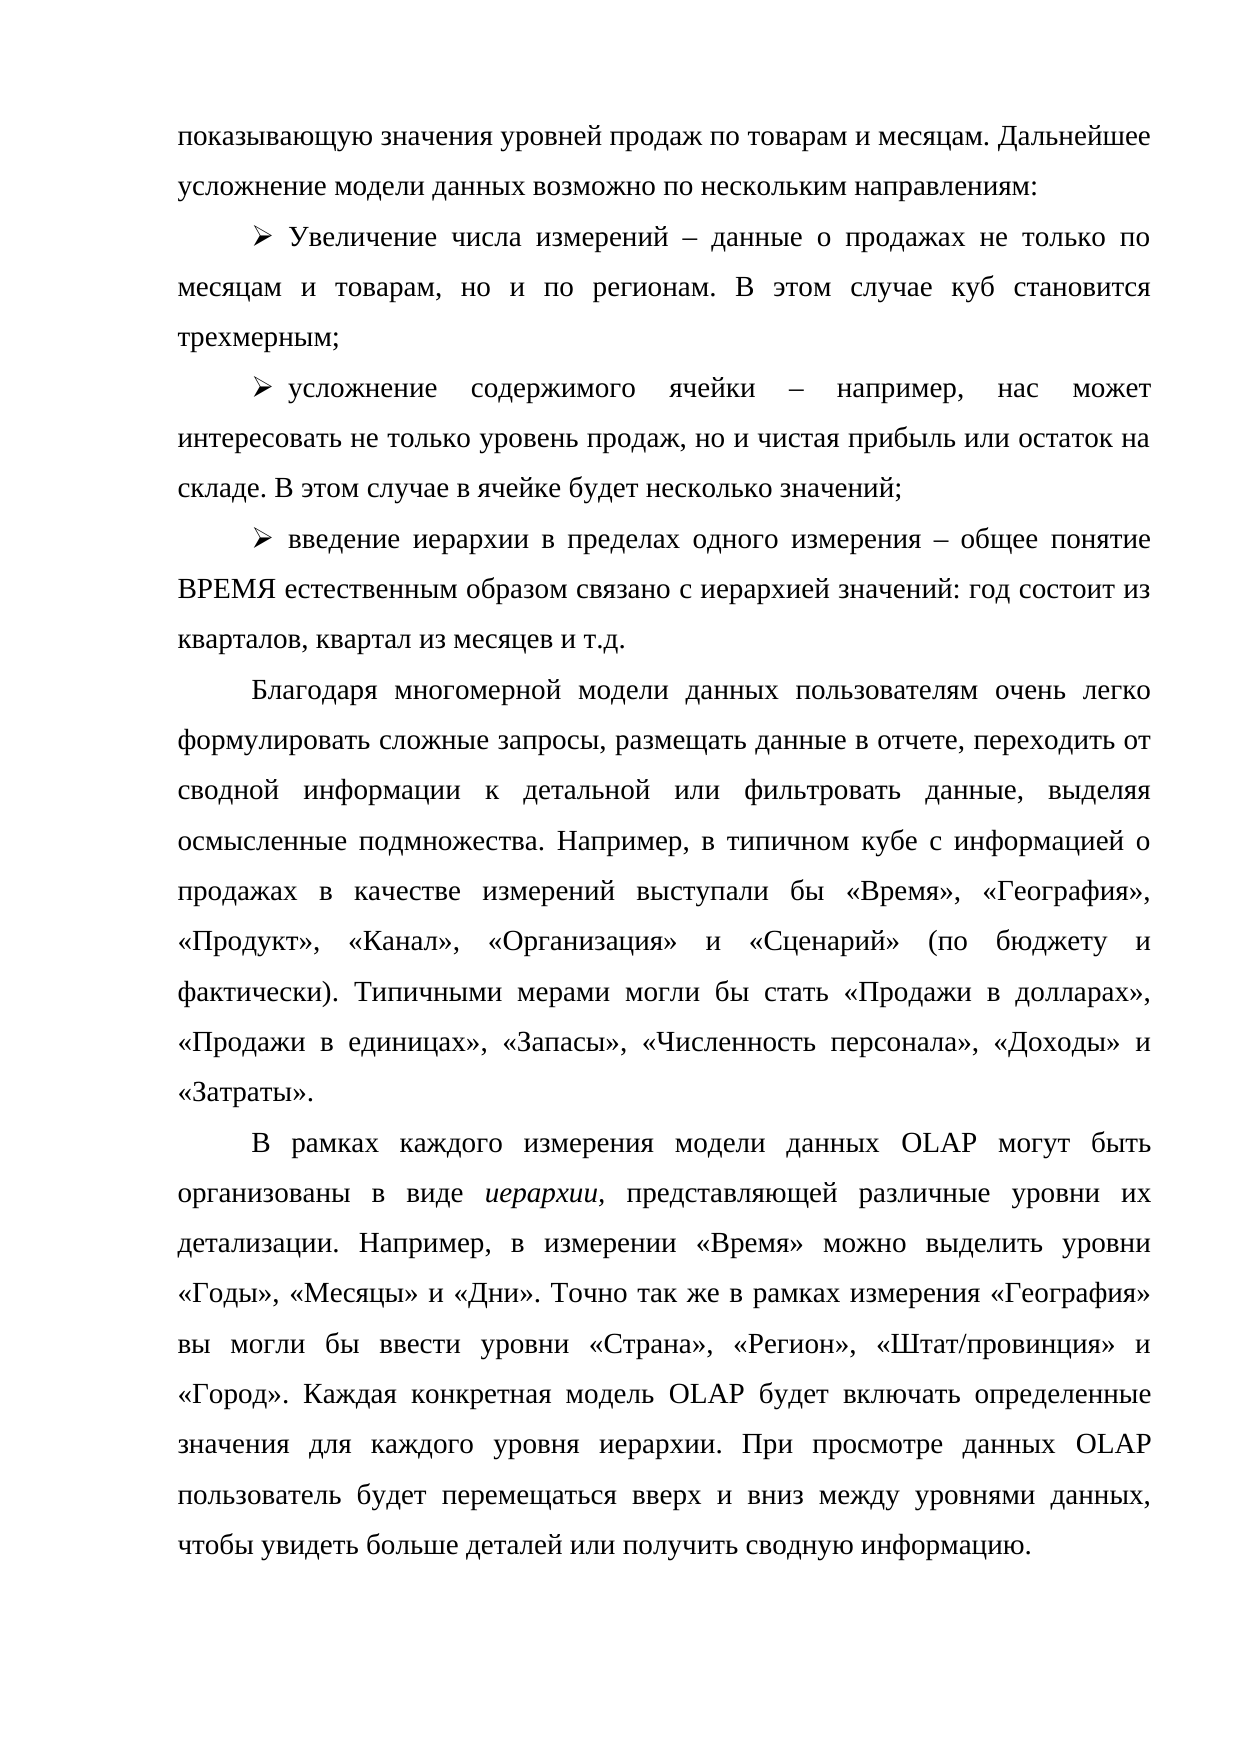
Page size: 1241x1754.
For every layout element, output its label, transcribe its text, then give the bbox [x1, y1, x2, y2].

list усложнение содержимого ячейки – например, нас может интересовать не только уровень продаж, но и чистая прибыль или остаток на складе. В этом случае в ячейке будет несколько значений; [177, 370, 1152, 504]
text В рамках каждого измерения модели данных OLAP могут быть организованы в виде иерархии, представляющей различные уровни их детализации. Например, в измерении «Время» можно выделить уровни «Годы», «Месяцы» и «Дни». Точно так же в рамках измерения «География» вы могли бы ввести уровни «Страна», «Регион», «Штат/провинция» и «Город». Каждая конкретная модель OLAP будет включать определенные значения для каждого уровня иерархии. При просмотре данных OLAP пользователь будет перемещаться вверх и вниз между уровнями данных, чтобы увидеть больше деталей или получить сводную информацию. [177, 1125, 1152, 1561]
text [177, 118, 1152, 202]
list введение иерархии в пределах одного измерения – общее понятие ВРЕМЯ естественным образом связано с иерархией значений: год состоит из кварталов, квартал из месяцев и т.д. [177, 521, 1152, 655]
list Увеличение числа измерений – данные о продажах не только по месяцам и товарам, но и по регионам. В этом случае куб становится трехмерным; [177, 219, 1152, 353]
text Благодаря многомерной модели данных пользователям очень легко формулировать сложные запросы, размещать данные в отчете, переходить от сводной информации к детальной или фильтровать данные, выделяя осмысленные подмножества. Например, в типичном кубе с информацией о продажах в качестве измерений выступали бы «Время», «География», «Продукт», «Канал», «Организация» и «Сценарий» (по бюджету и фактически). Типичными мерами могли бы стать «Продажи в долларах», «Продажи в единицах», «Запасы», «Численность персонала», «Доходы» и «Затраты». [177, 672, 1152, 1108]
